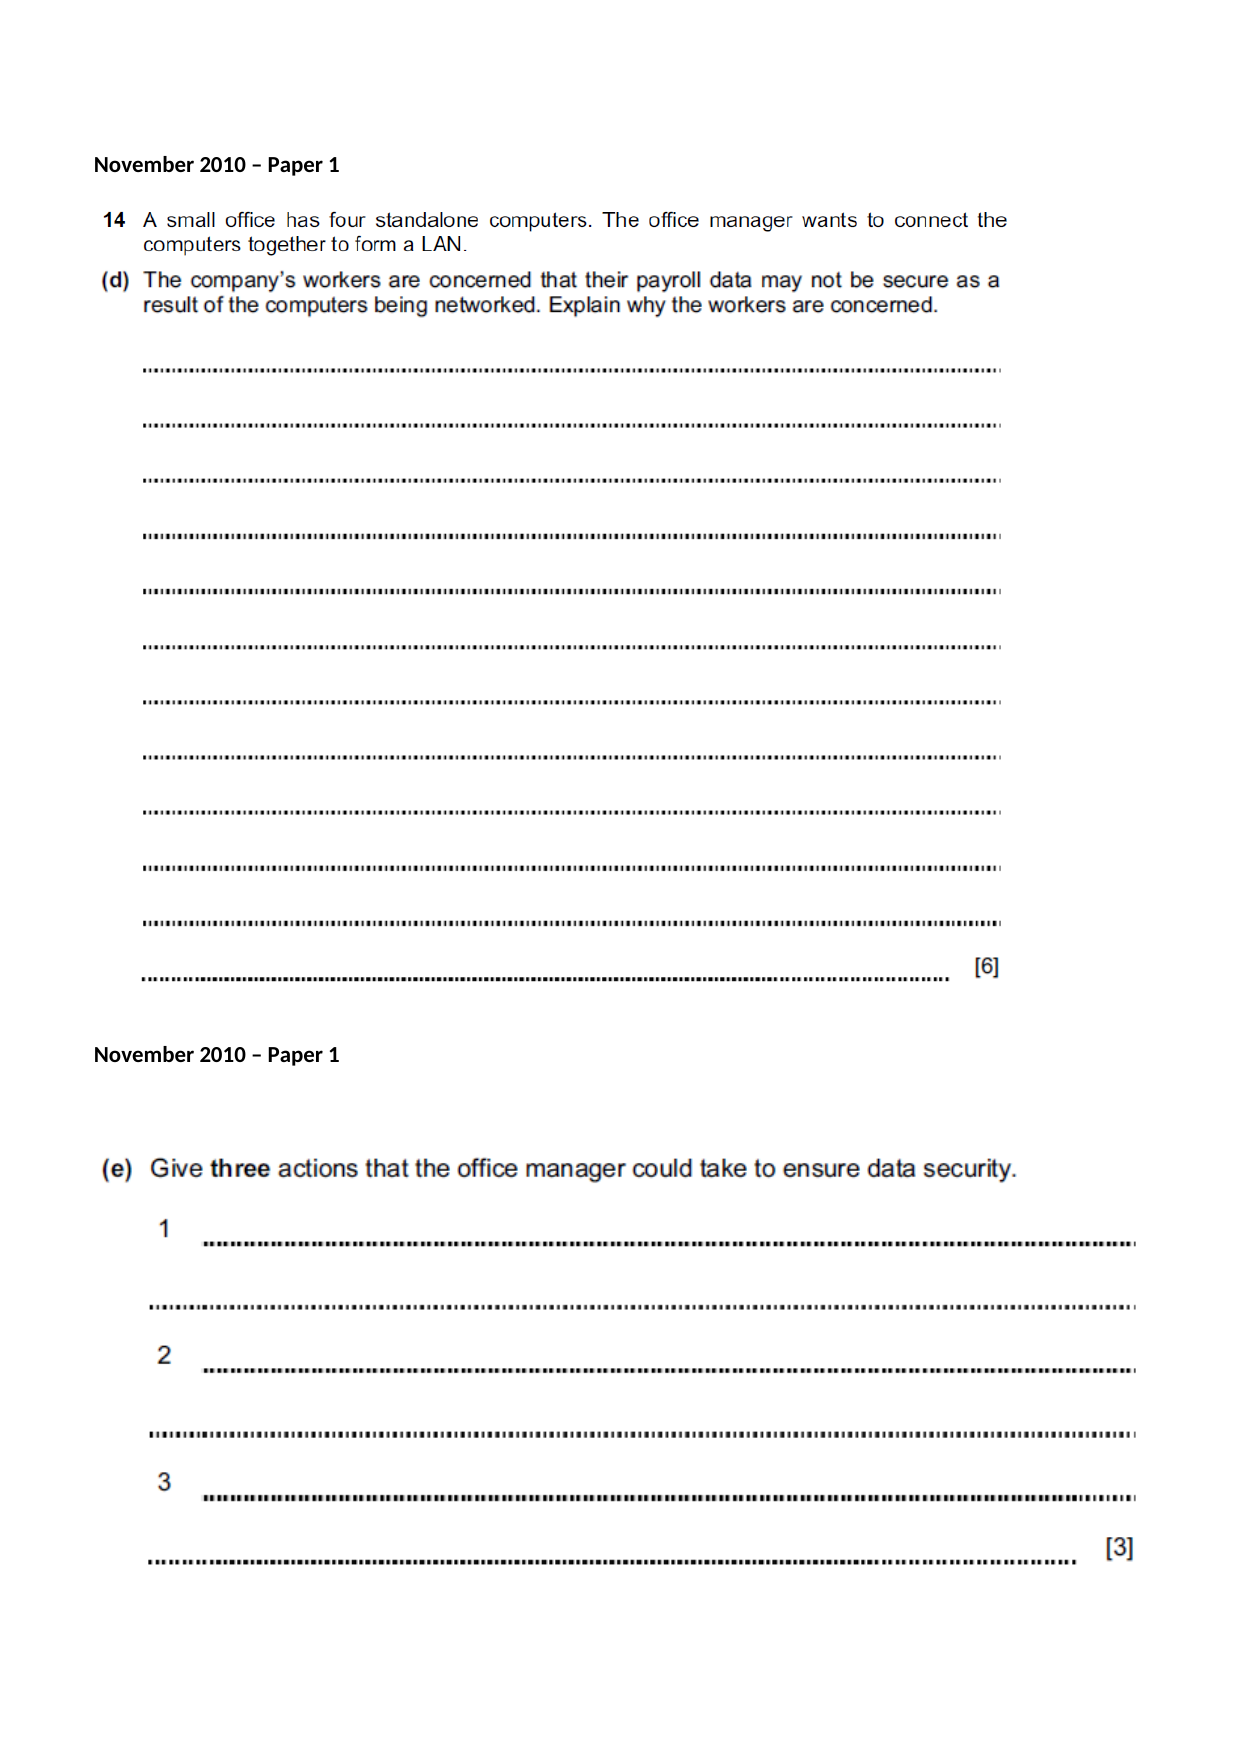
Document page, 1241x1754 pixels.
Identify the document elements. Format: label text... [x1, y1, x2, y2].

text November 2010 – Paper 1 [94, 1041, 1153, 1069]
picture [93, 196, 1016, 261]
text November 2010 – Paper 1 [94, 150, 1153, 178]
picture [93, 265, 1016, 989]
picture [93, 1134, 1154, 1579]
